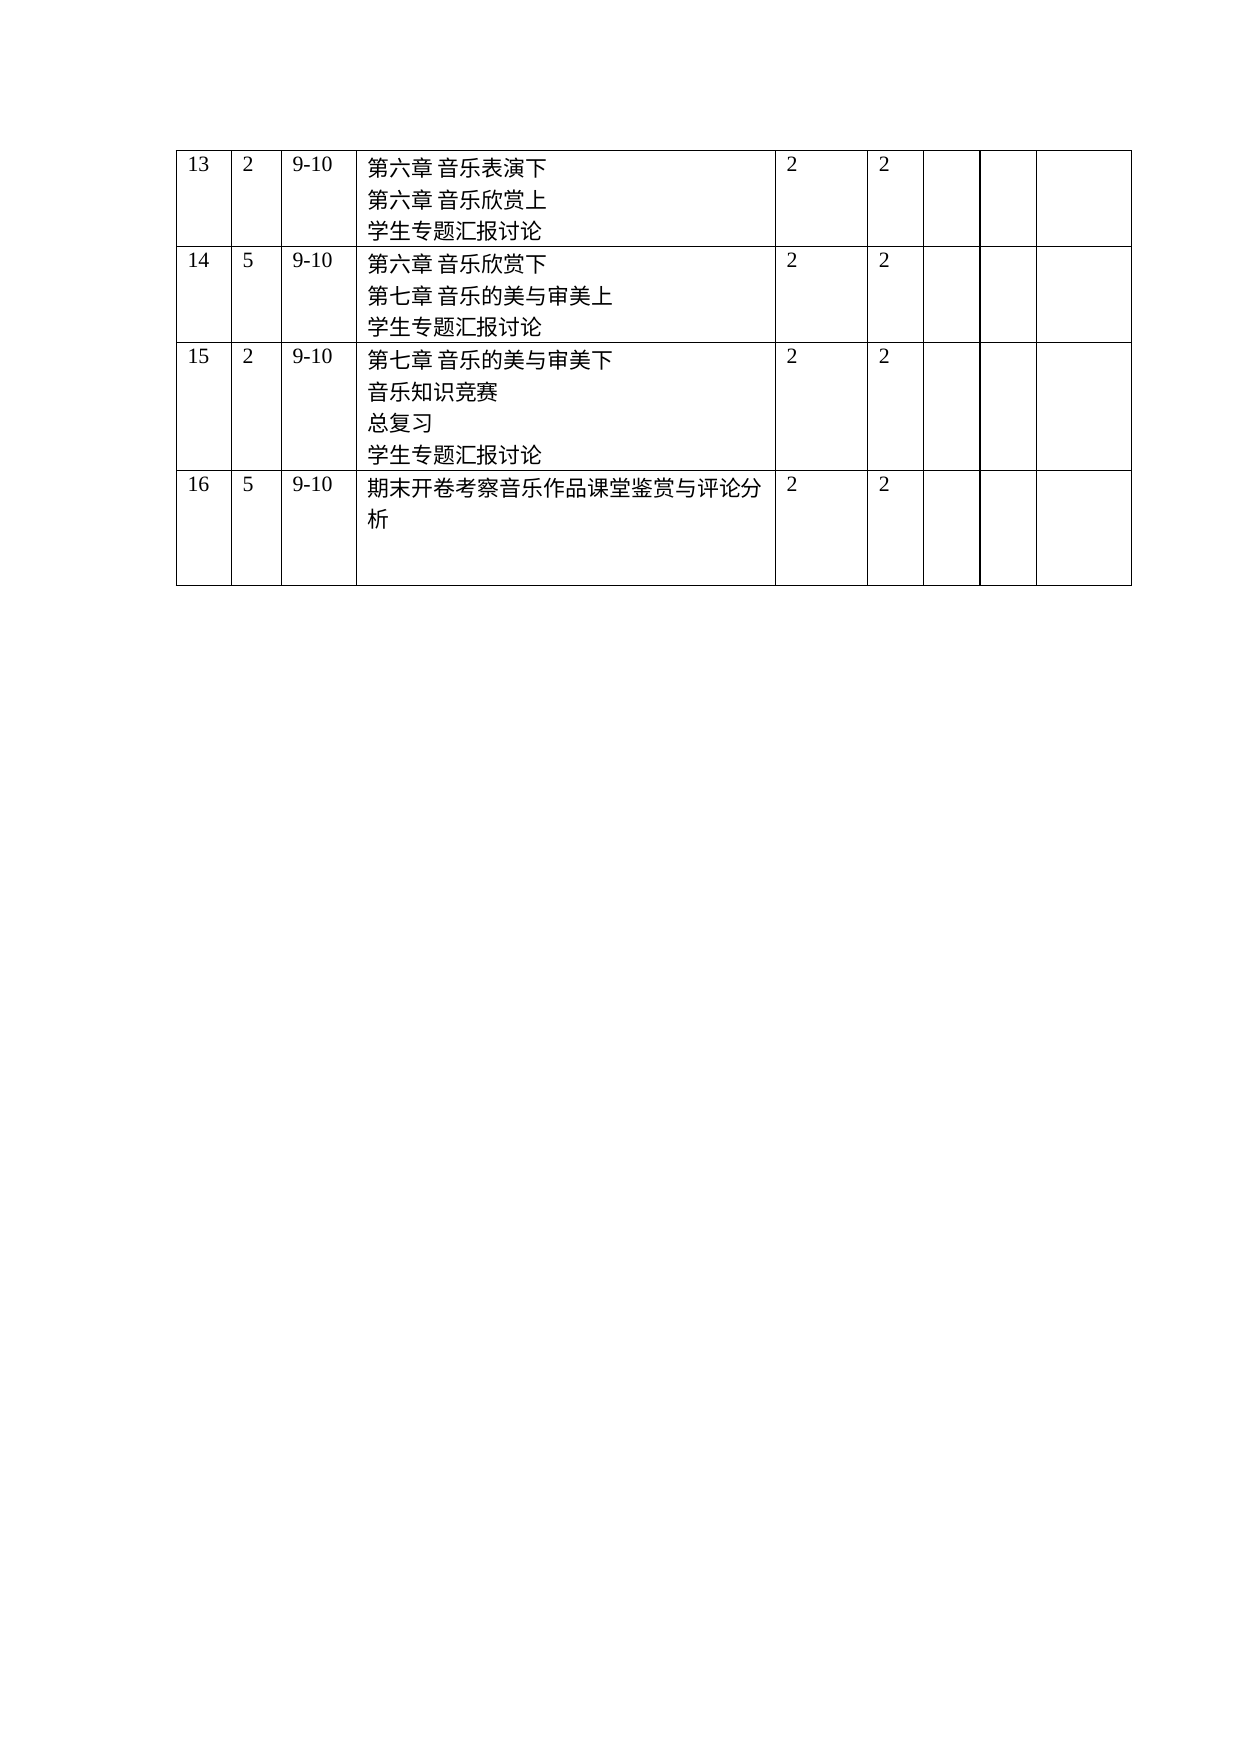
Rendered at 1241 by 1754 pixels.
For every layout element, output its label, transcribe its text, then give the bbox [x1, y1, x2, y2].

table_cell 9-10 [282, 343, 356, 470]
table_cell 9-10 [282, 471, 356, 584]
table_cell 第七章 音乐的美与审美下 音乐知识竞赛 总复习 学生专题汇报讨论 [357, 343, 775, 470]
table_cell [1037, 343, 1131, 470]
table_cell 2 [232, 343, 281, 470]
table_cell [924, 343, 979, 470]
table_cell 2 [232, 151, 281, 246]
table_cell [981, 247, 1036, 342]
table_cell 14 [177, 247, 231, 342]
table_cell 第六章 音乐表演下 第六章 音乐欣赏上 学生专题汇报讨论 [357, 151, 775, 246]
table_cell [1037, 247, 1131, 342]
table_cell 13 [177, 151, 231, 246]
table_cell 5 [232, 247, 281, 342]
table_cell [1037, 151, 1131, 246]
table_cell [924, 247, 979, 342]
table_cell 2 [776, 343, 867, 470]
table_cell [981, 151, 1036, 246]
table_cell 5 [232, 471, 281, 584]
table_cell 2 [868, 343, 923, 470]
table_cell 2 [776, 471, 867, 584]
table_cell 期末开卷考察音乐作品课堂鉴赏与评论分析 [357, 471, 775, 584]
table_cell [1037, 471, 1131, 584]
table_cell [981, 343, 1036, 470]
table_cell 15 [177, 343, 231, 470]
table_cell 9-10 [282, 151, 356, 246]
table_cell 16 [177, 471, 231, 584]
table_cell 第六章 音乐欣赏下 第七章 音乐的美与审美上 学生专题汇报讨论 [357, 247, 775, 342]
table_cell 2 [776, 151, 867, 246]
table_cell 2 [868, 471, 923, 584]
table_cell 2 [776, 247, 867, 342]
table_cell [924, 151, 979, 246]
table_cell 9-10 [282, 247, 356, 342]
table_cell [924, 471, 979, 584]
table_cell [981, 471, 1036, 584]
table_cell 2 [868, 247, 923, 342]
table_cell 2 [868, 151, 923, 246]
